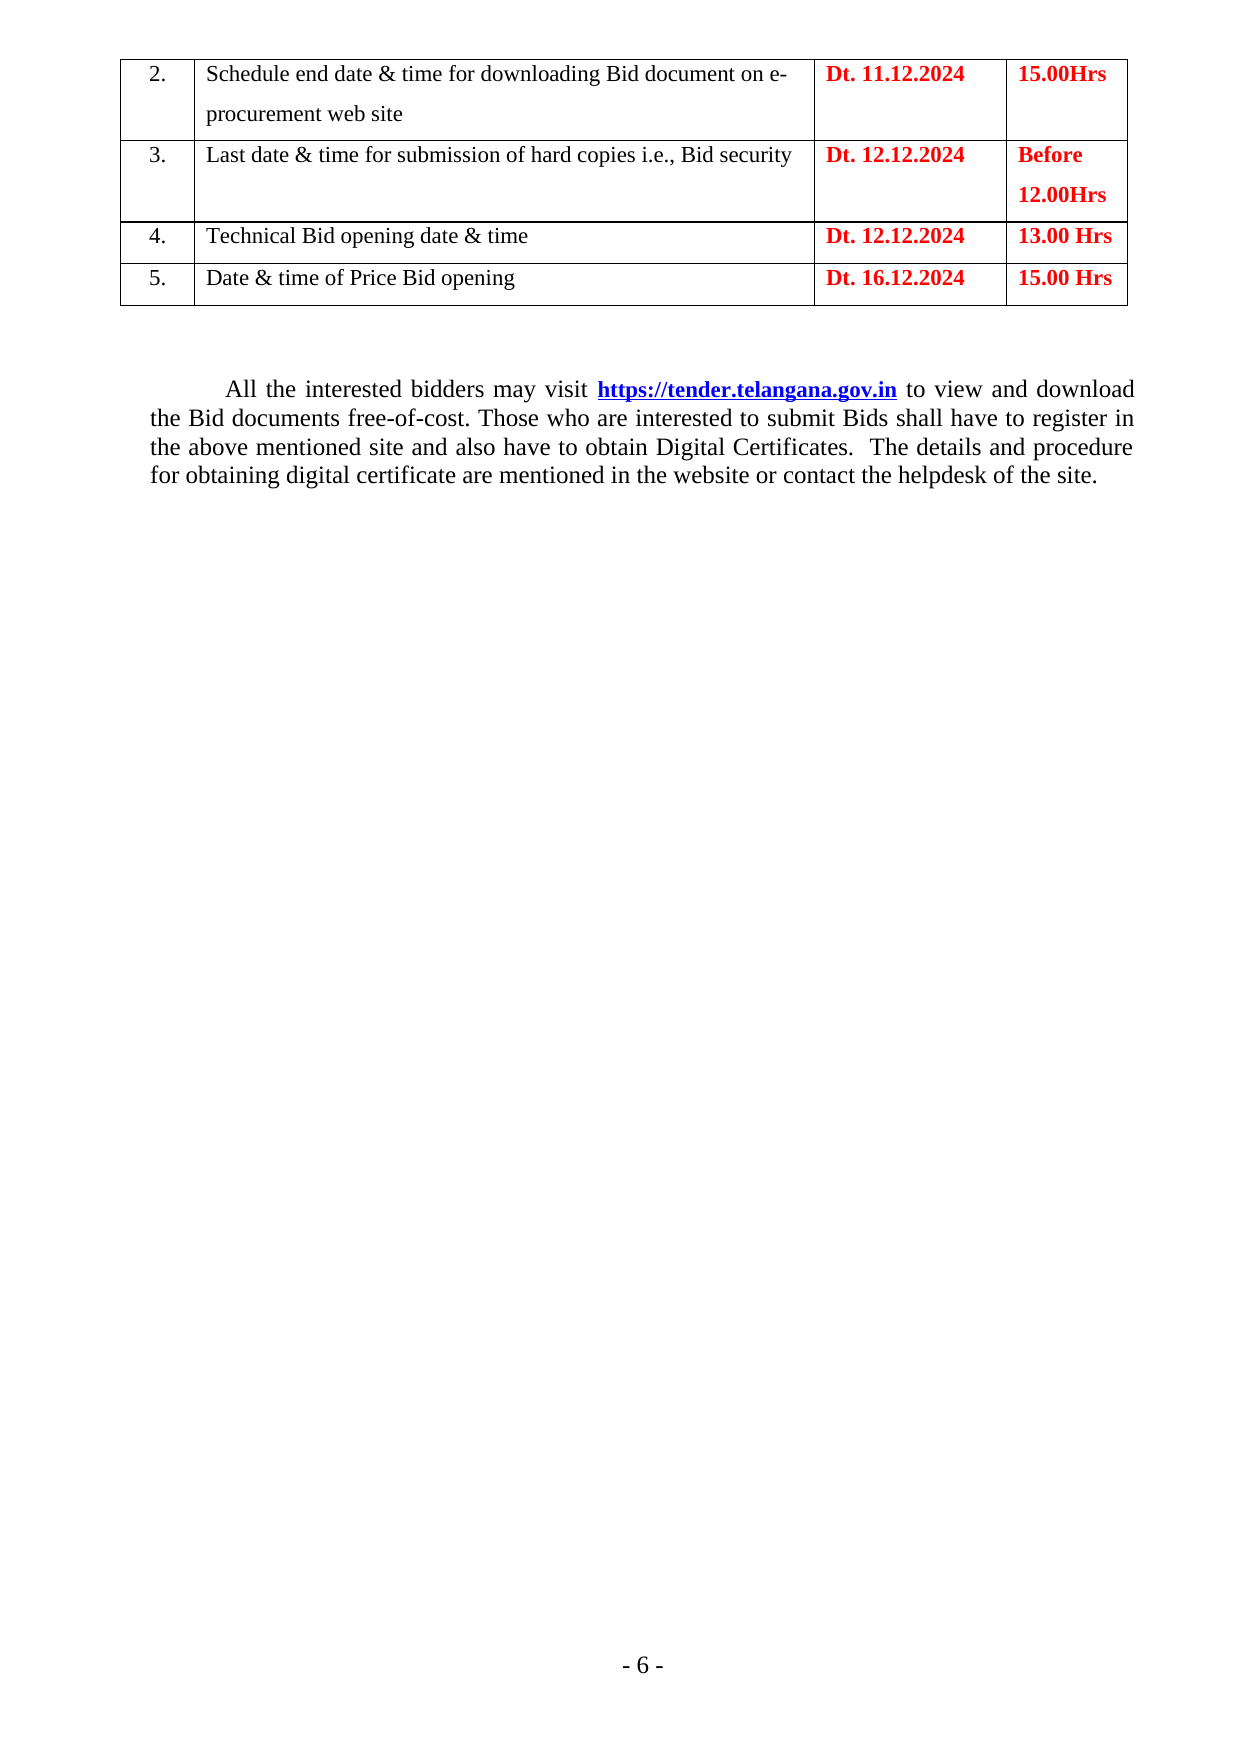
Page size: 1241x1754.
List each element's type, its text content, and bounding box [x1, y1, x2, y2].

table_cell Dt. 16.12.2024 [815, 264, 1006, 305]
table_cell Last date & time for submission of hard copies i.e., Bid security [195, 141, 814, 221]
table_cell 15.00 Hrs [1007, 264, 1127, 305]
table_cell 13.00 Hrs [1007, 223, 1127, 263]
table_cell 15.00Hrs [1007, 60, 1127, 140]
table_cell Schedule end date & time for downloading Bid document on e-procurement web site [195, 60, 814, 140]
table_cell Dt. 11.12.2024 [815, 60, 1006, 140]
table_cell Dt. 12.12.2024 [815, 141, 1006, 221]
table_cell 5. [121, 264, 194, 305]
table_cell Technical Bid opening date & time [195, 223, 814, 263]
table_cell Date & time of Price Bid opening [195, 264, 814, 305]
table_cell 2. [121, 60, 194, 140]
table_cell 4. [121, 223, 194, 263]
table_cell Before 12.00Hrs [1007, 141, 1127, 221]
table_cell Dt. 12.12.2024 [815, 223, 1006, 263]
table_cell 3. [121, 141, 194, 221]
text All the interested bidders may visit https://tender.telangana.gov.in to view and download the Bid documents free-of-cost. Those who are interested to submit Bids shall have to register in the above mentioned site and also have to obtain Digital Certificates. The details and procedure for obtaining digital certificate are mentioned in the website or contact the helpdesk of the site. [150, 374, 1135, 489]
